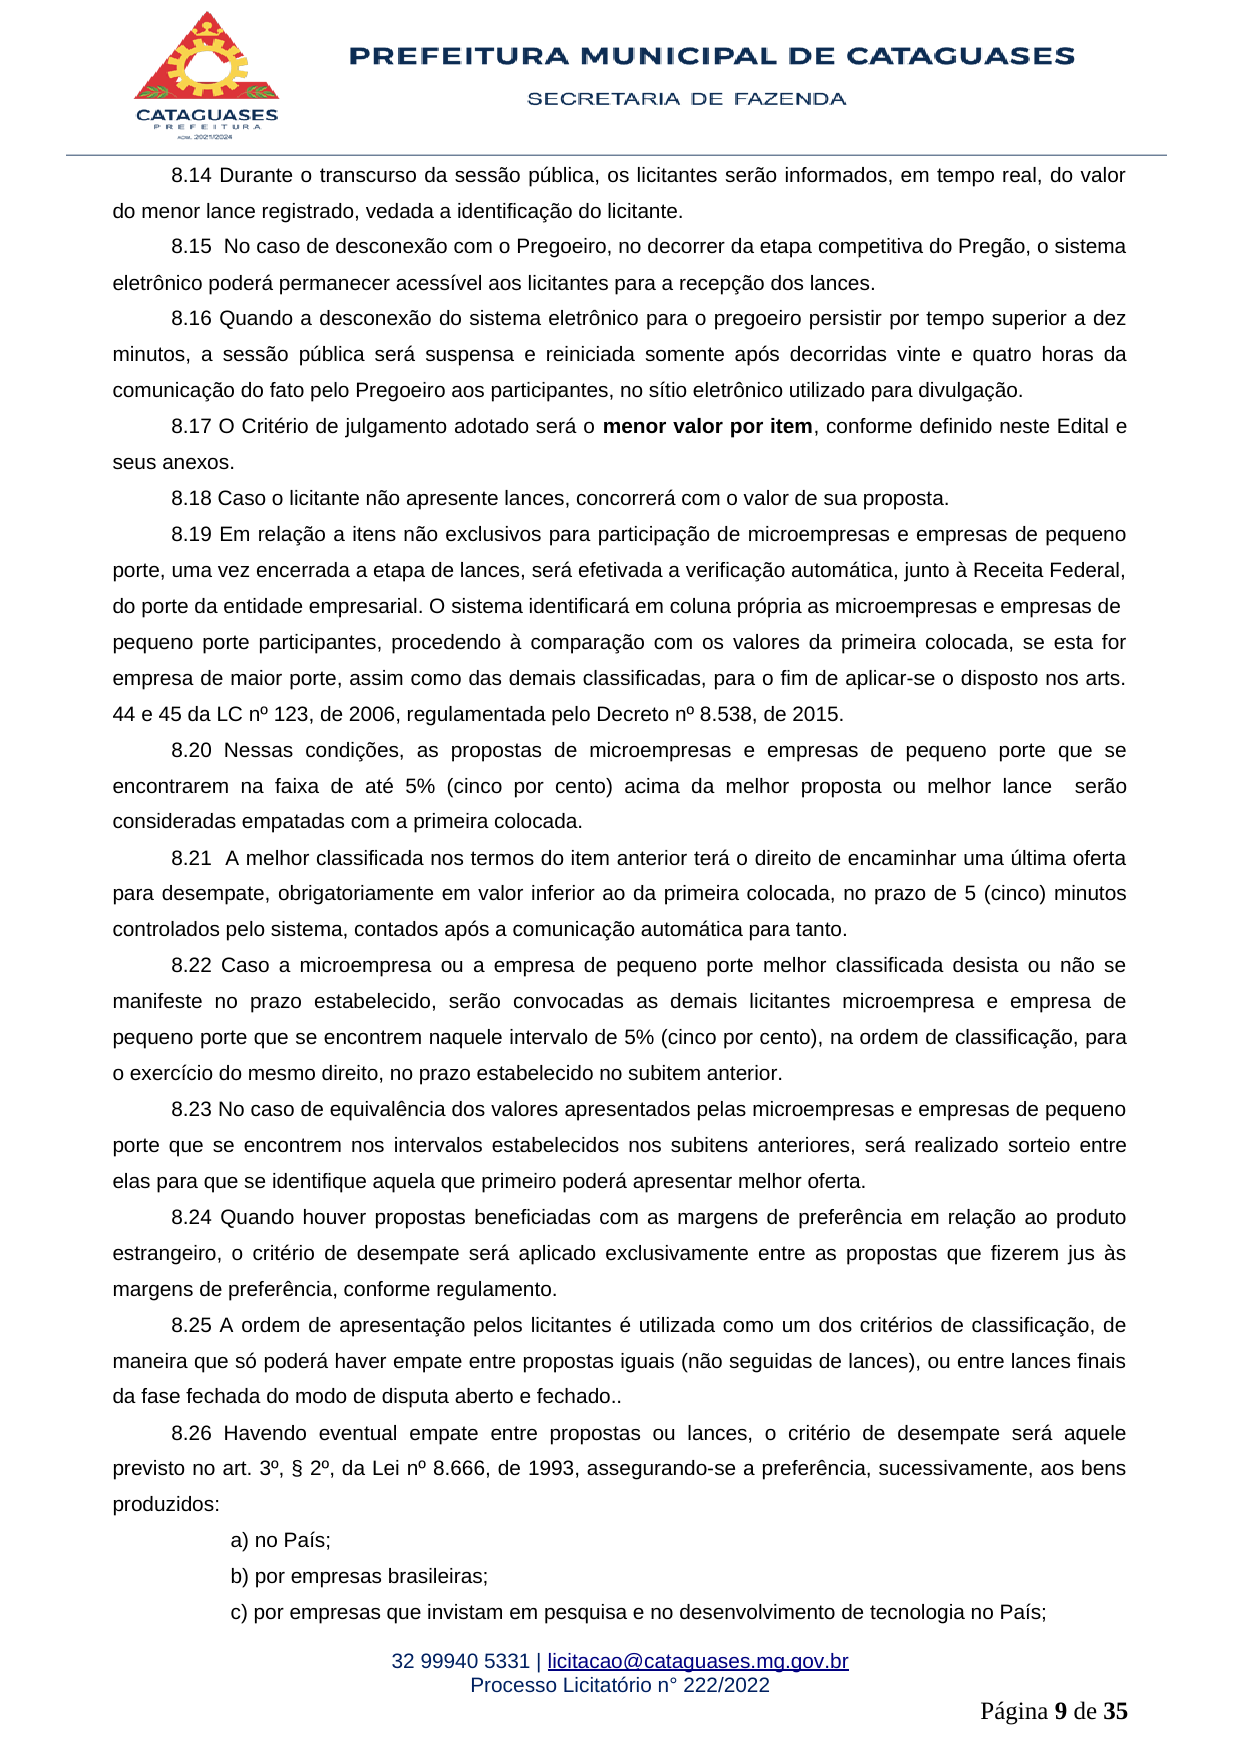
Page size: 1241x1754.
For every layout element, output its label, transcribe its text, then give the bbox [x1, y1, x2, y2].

text 8.22 Caso a microempresa ou a empresa de pequeno porte melhor classificada desista ou não se manifeste no prazo estabelecido, serão convocadas as demais licitantes microempresa e empresa de pequeno porte que se encontrem naquele intervalo de 5% (cinco por cento), na ordem de classificação, para o exercício do mesmo direito, no prazo estabelecido no subitem anterior. [112, 953, 1128, 1085]
text a) no País; [230, 1528, 1128, 1552]
text 8.21 A melhor classificada nos termos do item anterior terá o direito de encaminhar uma última oferta para desempate, obrigatoriamente em valor inferior ao da primeira colocada, no prazo de 5 (cinco) minutos controlados pelo sistema, contados após a comunicação automática para tanto. [112, 845, 1128, 941]
text 8.17 O Critério de julgamento adotado será o menor valor por item, conforme definido neste Edital e seus anexos. [112, 414, 1128, 474]
text 8.23 No caso de equivalência dos valores apresentados pelas microempresas e empresas de pequeno porte que se encontrem nos intervalos estabelecidos nos subitens anteriores, será realizado sorteio entre elas para que se identifique aquela que primeiro poderá apresentar melhor oferta. [112, 1097, 1128, 1193]
text pequeno porte participantes, procedendo à comparação com os valores da primeira colocada, se esta for empresa de maior porte, assim como das demais classificadas, para o fim de aplicar-se o disposto nos arts. 44 e 45 da LC nº 123, de 2006, regulamentada pelo Decreto nº 8.538, de 2015. [112, 630, 1128, 726]
text 8.19 Em relação a itens não exclusivos para participação de microempresas e empresas de pequeno porte, uma vez encerrada a etapa de lances, será efetivada a verificação automática, junto à Receita Federal, do porte da entidade empresarial. O sistema identificará em coluna própria as microempresas e empresas de [112, 522, 1128, 618]
text 8.18 Caso o licitante não apresente lances, concorrerá com o valor de sua proposta. [112, 486, 1128, 510]
text b) por empresas brasileiras; [230, 1564, 1128, 1588]
text 8.20 Nessas condições, as propostas de microempresas e empresas de pequeno porte que se encontrarem na faixa de até 5% (cinco por cento) acima da melhor proposta ou melhor lance serão consideradas empatadas com a primeira colocada. [112, 737, 1128, 833]
picture [66, 0, 1167, 183]
text 8.26 Havendo eventual empate entre propostas ou lances, o critério de desempate será aquele previsto no art. 3º, § 2º, da Lei nº 8.666, de 1993, assegurando-se a preferência, sucessivamente, aos bens produzidos: [112, 1420, 1128, 1516]
text 8.14 Durante o transcurso da sessão pública, os licitantes serão informados, em tempo real, do valor do menor lance registrado, vedada a identificação do licitante. [112, 162, 1128, 222]
text 8.15 No caso de desconexão com o Pregoeiro, no decorrer da etapa competitiva do Pregão, o sistema eletrônico poderá permanecer acessível aos licitantes para a recepção dos lances. [112, 234, 1128, 294]
text 8.24 Quando houver propostas beneficiadas com as margens de preferência em relação ao produto estrangeiro, o critério de desempate será aplicado exclusivamente entre as propostas que fizerem jus às margens de preferência, conforme regulamento. [112, 1205, 1128, 1301]
text 8.16 Quando a desconexão do sistema eletrônico para o pregoeiro persistir por tempo superior a dez minutos, a sessão pública será suspensa e reiniciada somente após decorridas vinte e quatro horas da comunicação do fato pelo Pregoeiro aos participantes, no sítio eletrônico utilizado para divulgação. [112, 306, 1128, 402]
text 8.25 A ordem de apresentação pelos licitantes é utilizada como um dos critérios de classificação, de maneira que só poderá haver empate entre propostas iguais (não seguidas de lances), ou entre lances finais da fase fechada do modo de disputa aberto e fechado.. [112, 1312, 1128, 1408]
text c) por empresas que invistam em pesquisa e no desenvolvimento de tecnologia no País; [230, 1600, 1128, 1624]
